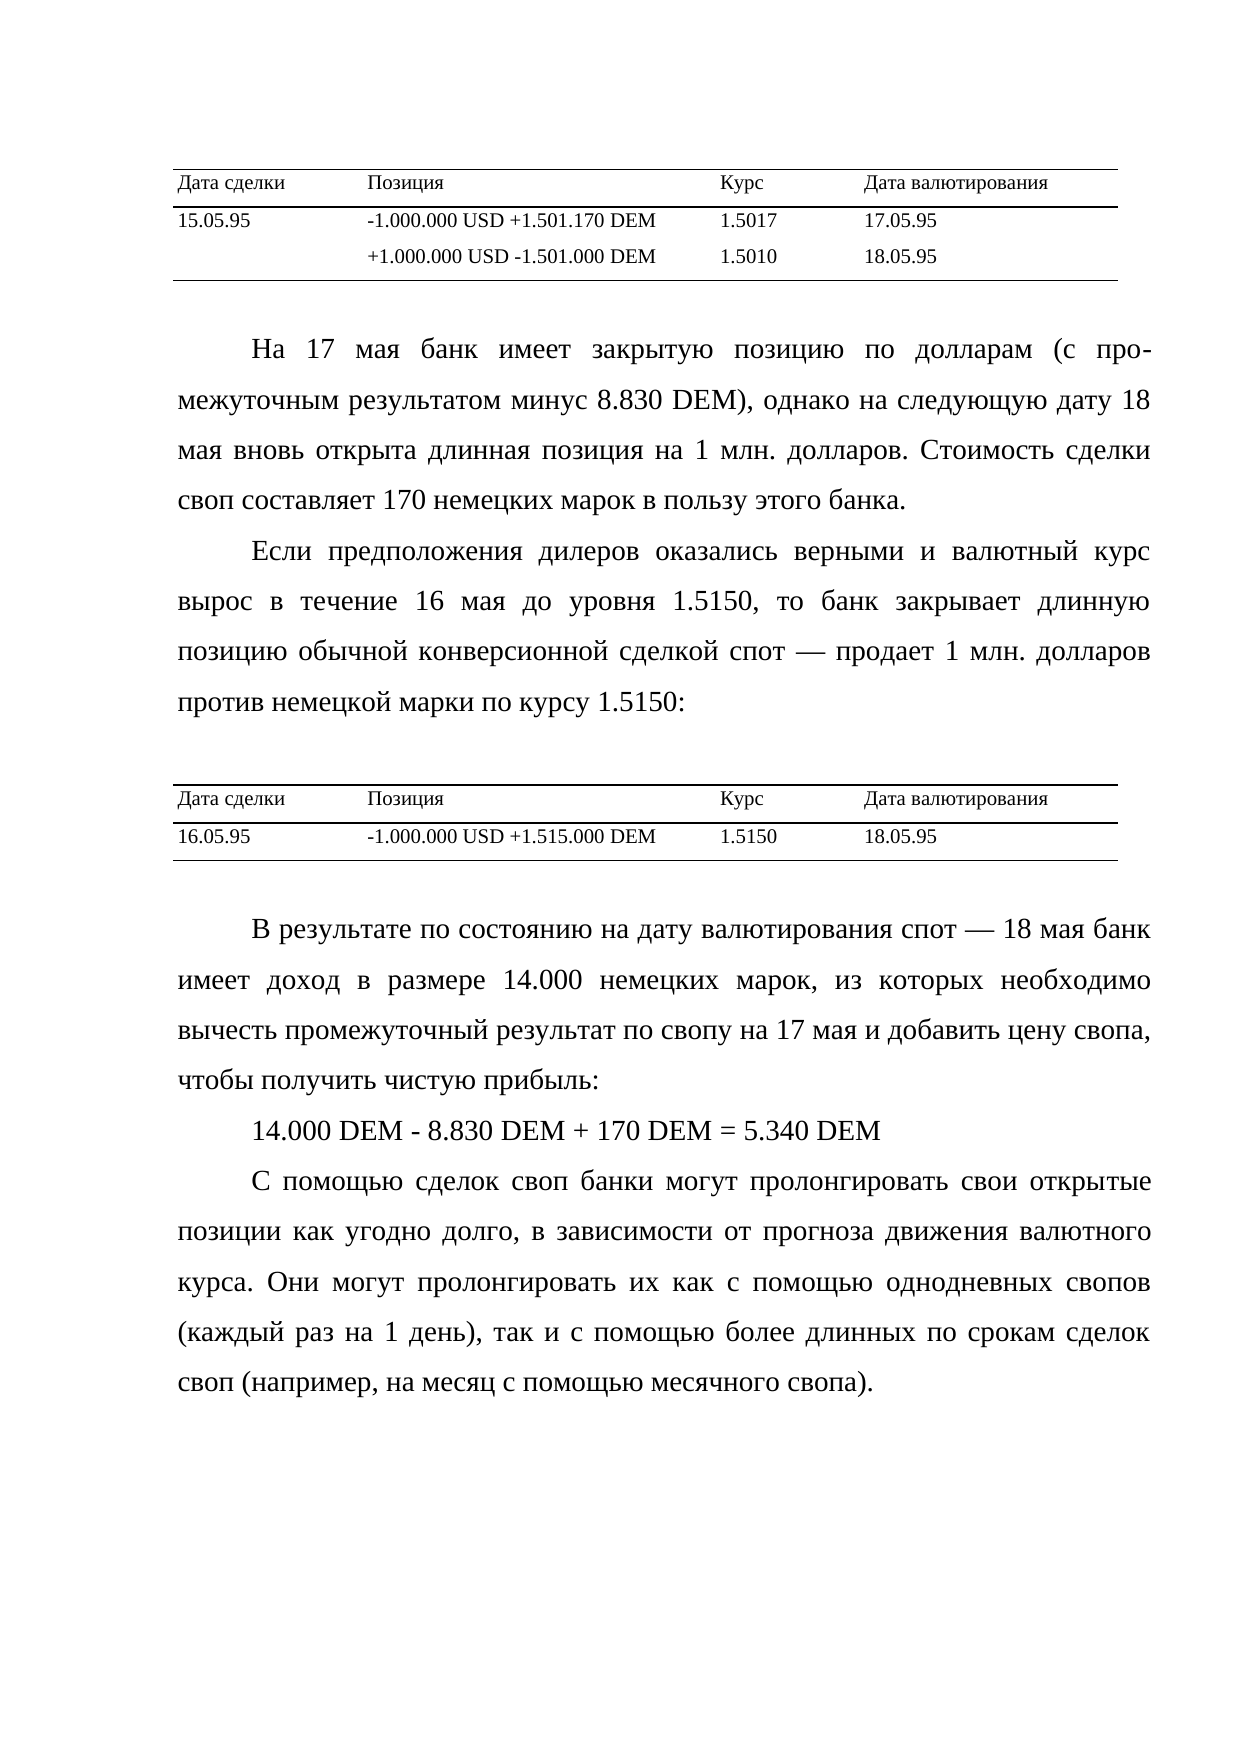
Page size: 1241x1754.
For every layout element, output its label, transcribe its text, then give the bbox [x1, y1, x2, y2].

text На 17 мая банк имеет закрытую позицию по долларам (с промежуточным результатом минус 8.830 DEM), однако на следующую дату 18 мая вновь открыта длинная позиция на 1 млн. долларов. Стоимость сделки своп составляет 170 немецких марок в пользу этого банка. [177, 332, 1152, 516]
text 14.000 DEM - 8.830 DEM + 170 DEM = 5.340 DEM [177, 1113, 1152, 1146]
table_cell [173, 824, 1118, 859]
text С помощью сделок своп банки могут пролонгировать свои открытые позиции как угодно долго, в зависимости от прогноза движения валютного курса. Они могут пролонгировать их как с помощью однодневных свопов (каждый раз на 1 день), так и с помощью более длинных по срокам сделок своп (например, на месяц с помощью месячного свопа). [177, 1163, 1152, 1398]
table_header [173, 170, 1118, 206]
text Если предположения дилеров оказались верными и валютный курс вырос в течение 16 мая до уровня 1.5150, то банк закрывает длинную позицию обычной конверсионной сделкой спот — продает 1 млн. долларов против немецкой марки по курсу 1.5150: [177, 533, 1152, 717]
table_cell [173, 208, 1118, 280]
text В результате по состоянию на дату валютирования спот — 18 мая банк имеет доход в размере 14.000 немецких марок, из которых необходимо вычесть промежуточный результат по свопу на 17 мая и добавить цену свопа, чтобы получить чистую прибыль: [177, 911, 1152, 1096]
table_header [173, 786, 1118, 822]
